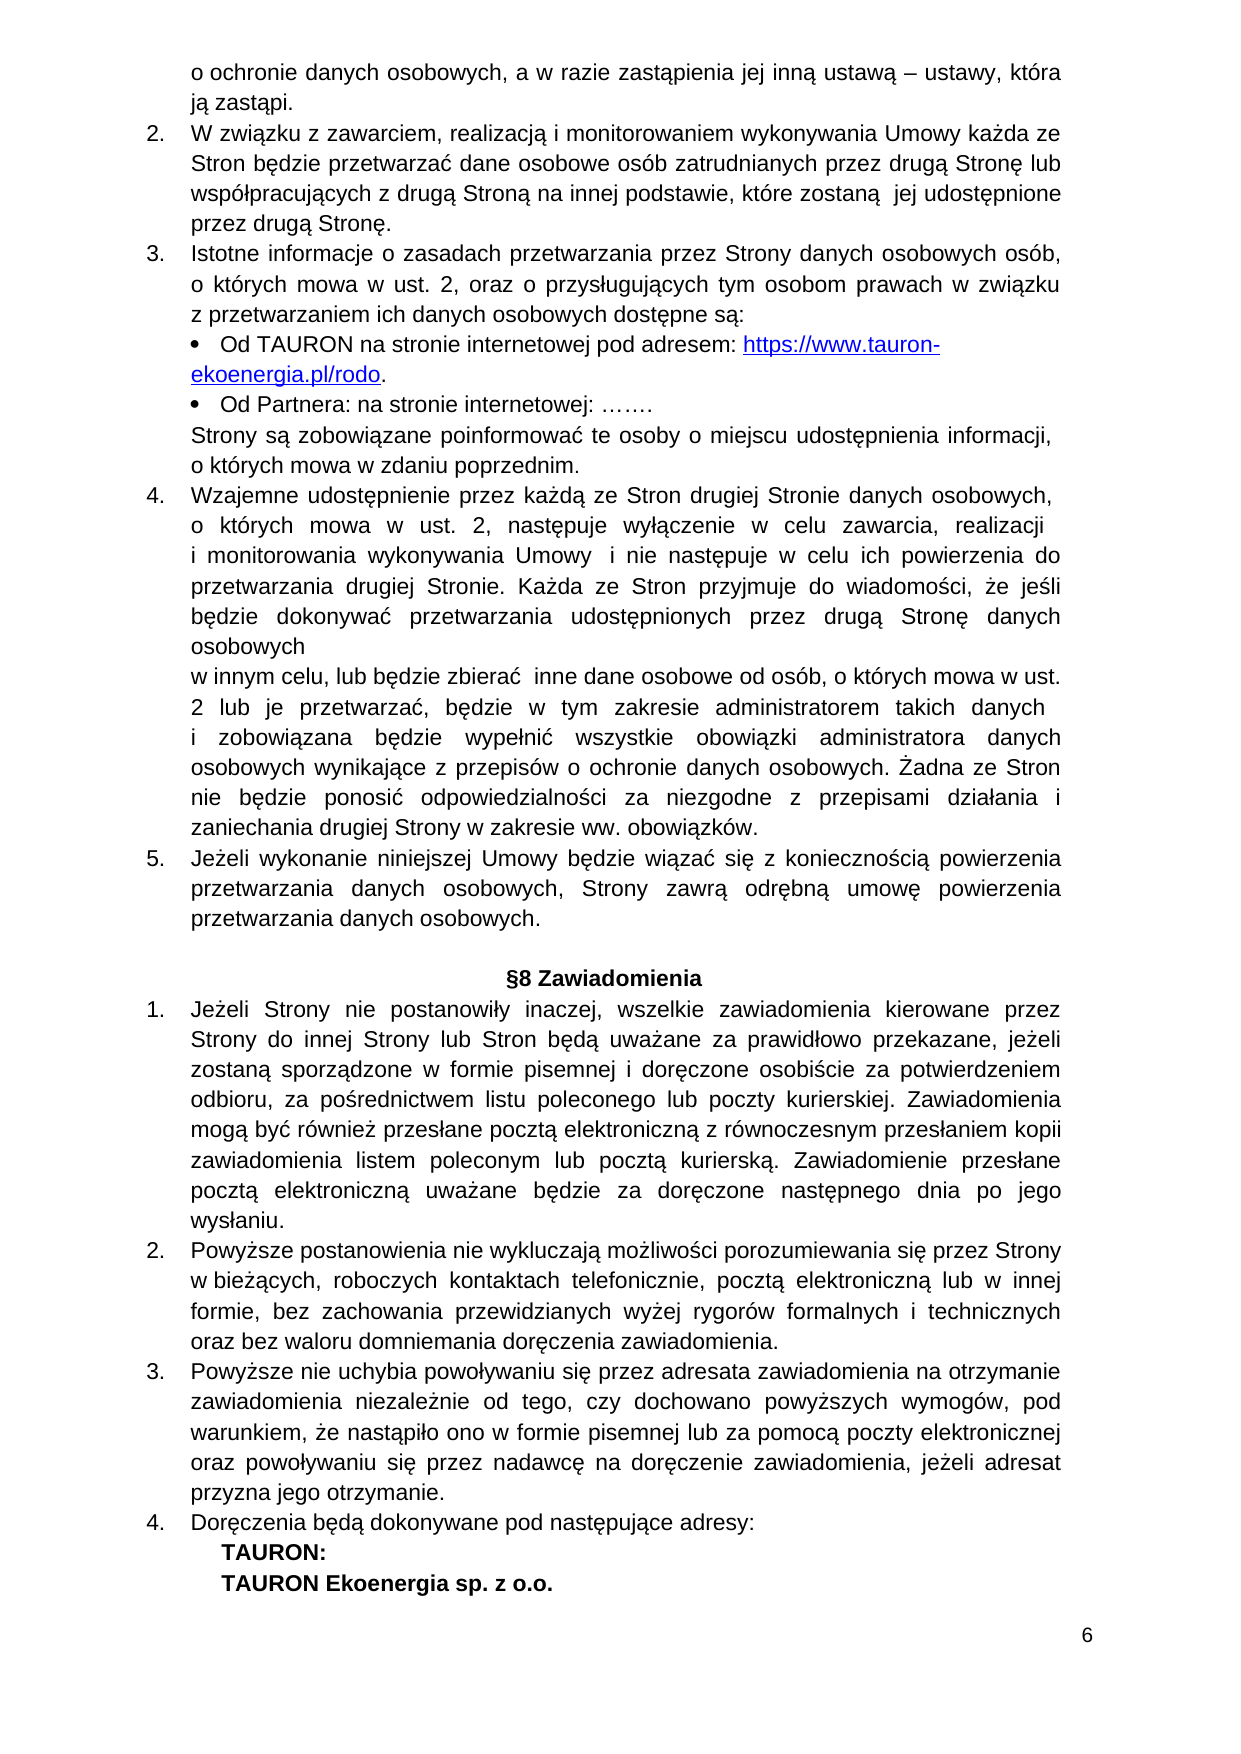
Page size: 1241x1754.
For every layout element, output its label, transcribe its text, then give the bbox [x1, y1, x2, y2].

list Powyższe nie uchybia powoływaniu się przez adresata zawiadomienia na otrzymanie zawiadomienia niezależnie od tego, czy dochowano powyższych wymogów, pod warunkiem, że nastąpiło ono w formie pisemnej lub za pomocą poczty elektronicznej oraz powoływaniu się przez nadawcę na doręczenie zawiadomienia, jeżeli adresat przyzna jego otrzymanie. [146, 1358, 1062, 1505]
list Istotne informacje o zasadach przetwarzania przez Strony danych osobowych osób, o których mowa w ust. 2, oraz o przysługujących tym osobom prawach w związku z przetwarzaniem ich danych osobowych dostępne są: [146, 240, 1062, 327]
text TAURON: [221, 1539, 1062, 1566]
list Od TAURON na stronie internetowej pod adresem: https://www.tauron-ekoenergia.pl/rodo. [191, 331, 1062, 387]
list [146, 59, 1062, 116]
list Jeżeli wykonanie niniejszej Umowy będzie wiązać się z koniecznością powierzenia przetwarzania danych osobowych, Strony zawrą odrębną umowę powierzenia przetwarzania danych osobowych. [146, 844, 1062, 931]
list W związku z zawarciem, realizacją i monitorowaniem wykonywania Umowy każda ze Stron będzie przetwarzać dane osobowe osób zatrudnianych przez drugą Stronę lub współpracujących z drugą Stroną na innej podstawie, które zostaną jej udostępnione przez drugą Stronę. [146, 119, 1062, 236]
list Wzajemne udostępnienie przez każdą ze Stron drugiej Stronie danych osobowych, o których mowa w ust. 2, następuje wyłączenie w celu zawarcia, realizacji i monitorowania wykonywania Umowy i nie następuje w celu ich powierzenia do przetwarzania drugiej Stronie. Każda ze Stron przyjmuje do wiadomości, że jeśli będzie dokonywać przetwarzania udostępnionych przez drugą Stronę danych osobowych w innym celu, lub będzie zbierać inne dane osobowe od osób, o których mowa w ust. 2 lub je przetwarzać, będzie w tym zakresie administratorem takich danych i zobowiązana będzie wypełnić wszystkie obowiązki administratora danych osobowych wynikające z przepisów o ochronie danych osobowych. Żadna ze Stron nie będzie ponosić odpowiedzialności za niezgodne z przepisami działania i zaniechania drugiej Strony w zakresie ww. obowiązków. [146, 482, 1062, 841]
text TAURON Ekoenergia sp. z o.o. [221, 1569, 1062, 1596]
list Jeżeli Strony nie postanowiły inaczej, wszelkie zawiadomienia kierowane przez Strony do innej Strony lub Stron będą uważane za prawidłowo przekazane, jeżeli zostaną sporządzone w formie pisemnej i doręczone osobiście za potwierdzeniem odbioru, za pośrednictwem listu poleconego lub poczty kurierskiej. Zawiadomienia mogą być również przesłane pocztą elektroniczną z równoczesnym przesłaniem kopii zawiadomienia listem poleconym lub pocztą kurierską. Zawiadomienie przesłane pocztą elektroniczną uważane będzie za doręczone następnego dnia po jego wysłaniu. [146, 996, 1062, 1233]
list Od Partnera: na stronie internetowej: ……. [191, 391, 1062, 418]
list Doręczenia będą dokonywane pod następujące adresy: [146, 1509, 1062, 1535]
list Strony są zobowiązane poinformować te osoby o miejscu udostępnienia informacji, o których mowa w zdaniu poprzednim. [191, 422, 1062, 478]
list Powyższe postanowienia nie wykluczają możliwości porozumiewania się przez Strony w bieżących, roboczych kontaktach telefonicznie, pocztą elektroniczną lub w innej formie, bez zachowania przewidzianych wyżej rygorów formalnych i technicznych oraz bez waloru domniemania doręczenia zawiadomienia. [146, 1237, 1062, 1354]
text §8 Zawiadomienia [146, 965, 1062, 992]
